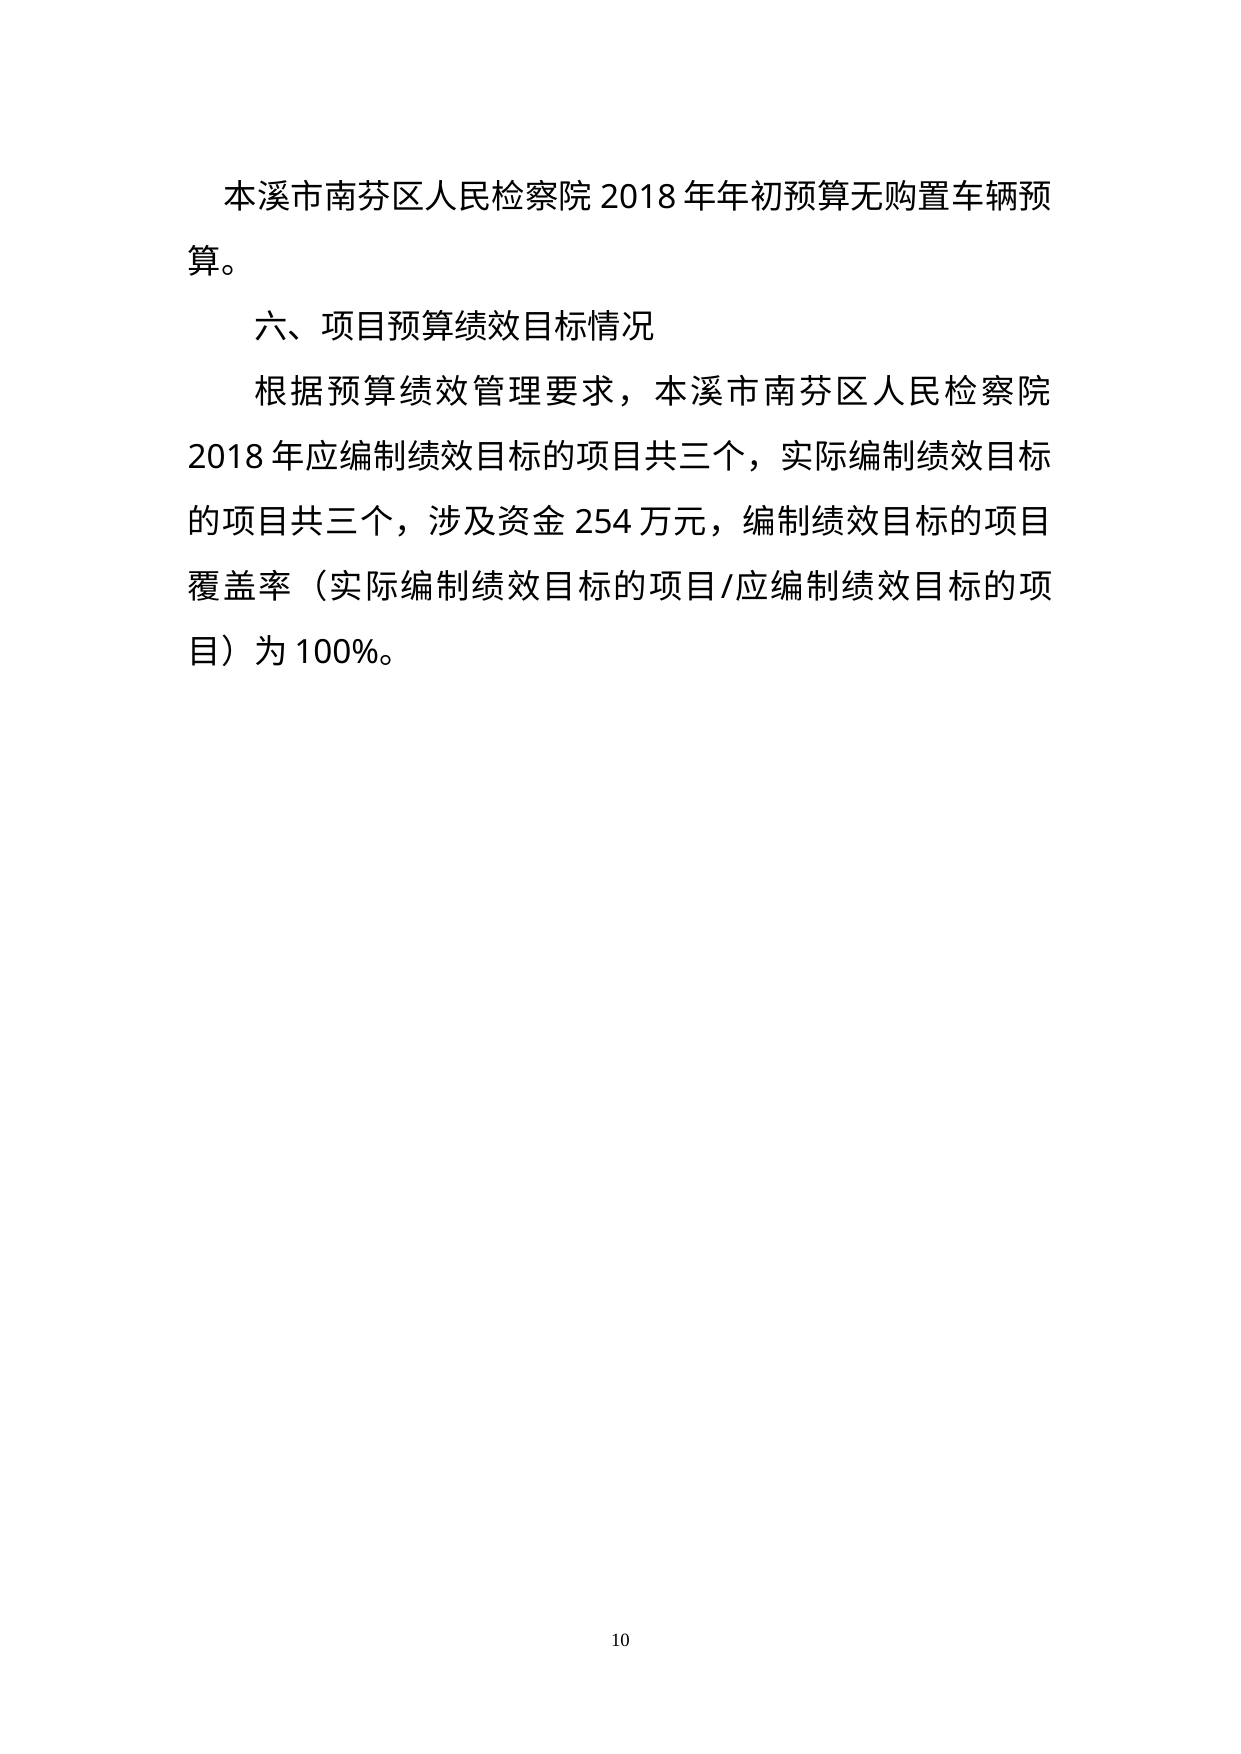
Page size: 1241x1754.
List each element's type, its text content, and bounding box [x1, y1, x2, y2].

text 本溪市南芬区人民检察院2018年年初预算无购置车辆预算。 [187, 162, 1053, 292]
text 六、项目预算绩效目标情况 [187, 292, 1053, 357]
text 根据预算绩效管理要求，本溪市南芬区人民检察院2018年应编制绩效目标的项目共三个，实际编制绩效目标的项目共三个，涉及资金254万元，编制绩效目标的项目覆盖率（实际编制绩效目标的项目/应编制绩效目标的项目）为100%。 [187, 357, 1053, 682]
